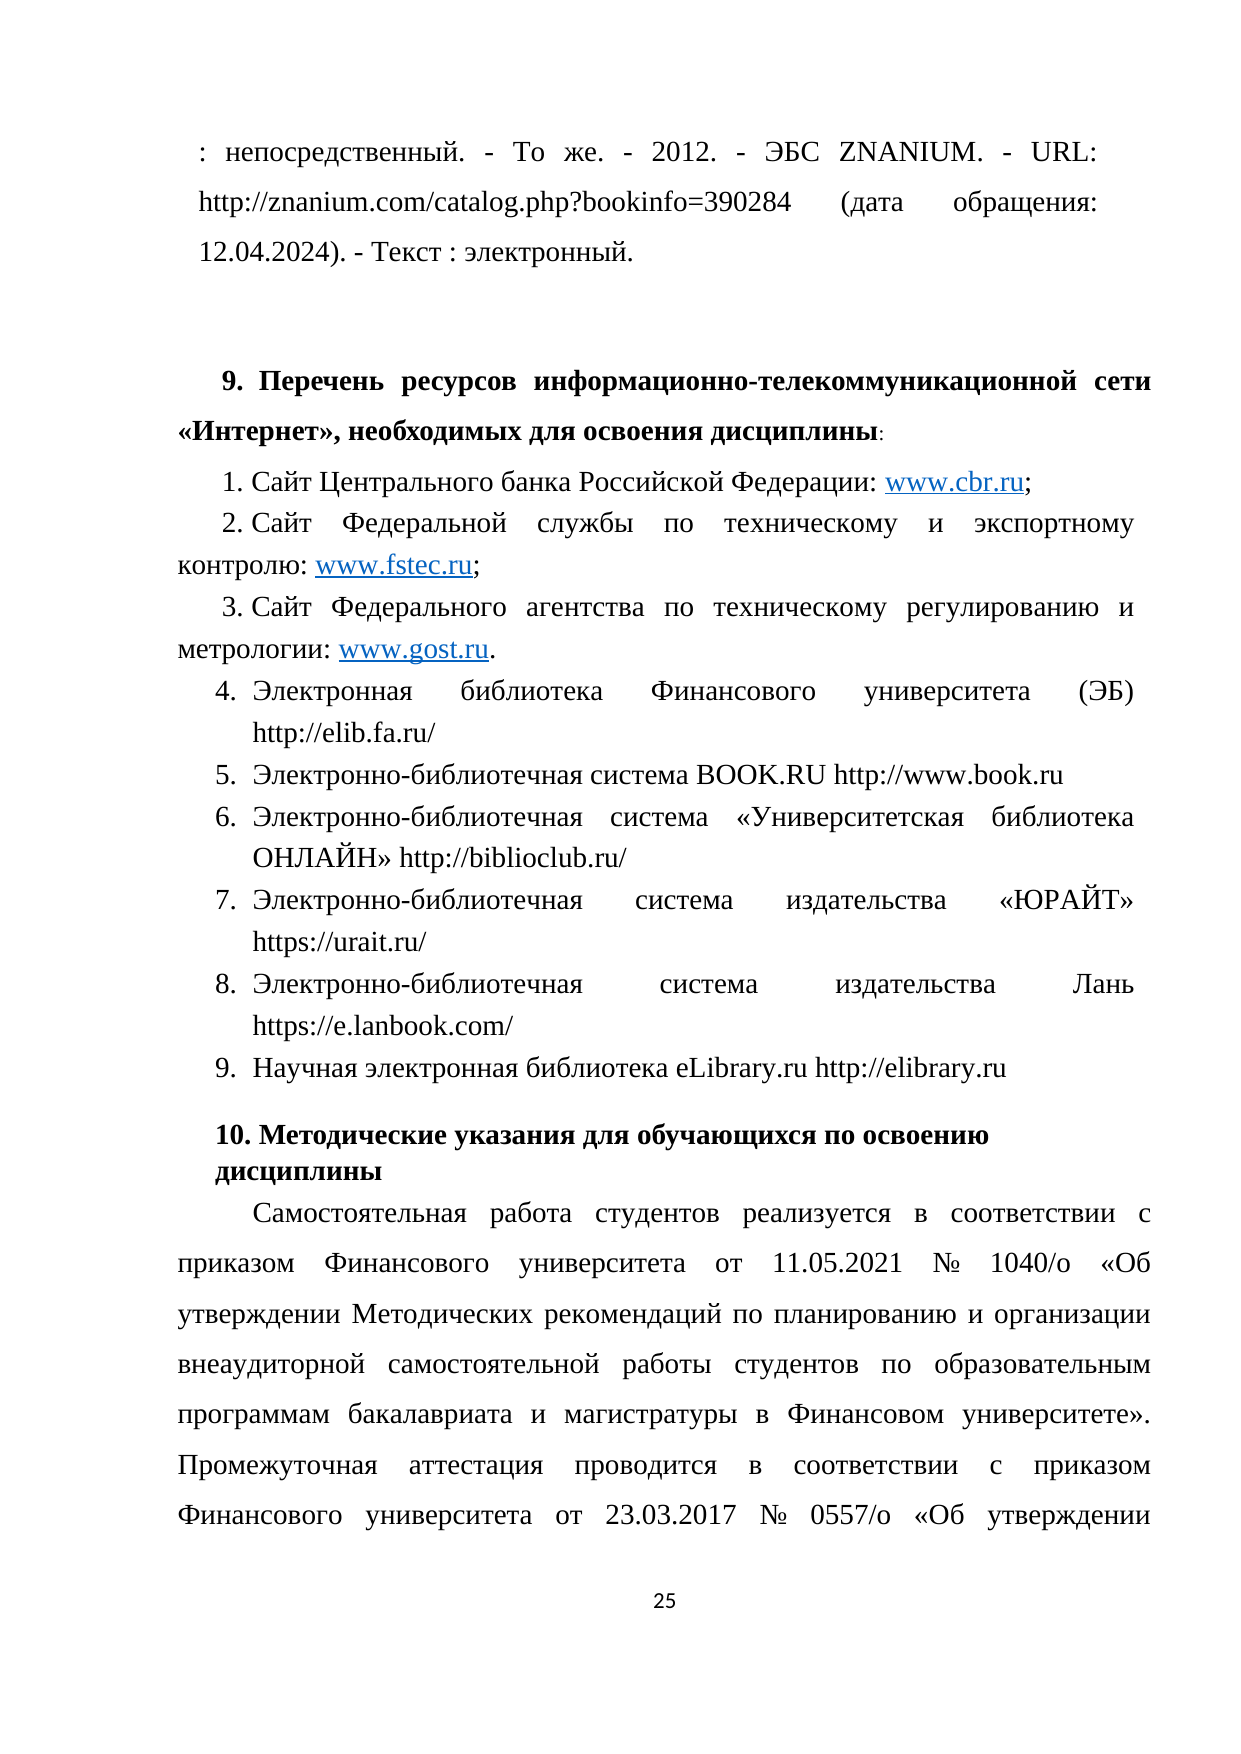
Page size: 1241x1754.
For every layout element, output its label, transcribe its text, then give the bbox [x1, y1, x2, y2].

list Сайт Федеральной службы по техническому и экспортному контролю: www.fstec.ru; [177, 506, 1134, 581]
text 9. Перечень ресурсов информационно-телекоммуникационной сети «Интернет», необходимых для освоения дисциплины: [177, 363, 1152, 447]
list Электронно-библиотечная система BOOK.RU http://www.book.ru [215, 757, 1134, 790]
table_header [195, 118, 1101, 363]
list Электронно-библиотечная система издательства Лань https://e.lanbook.com/ [215, 966, 1134, 1042]
list Электронная библиотека Финансового университета (ЭБ) http://elib.fa.ru/ [215, 673, 1134, 748]
list Сайт Федерального агентства по техническому регулированию и метрологии: www.gost.ru. [177, 589, 1134, 665]
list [177, 1195, 1152, 1531]
subtitle 10. Методические указания для обучающихся по освоению дисциплины [215, 1117, 1152, 1186]
list Электронно-библиотечная система издательства «ЮРАЙТ» https://urait.ru/ [215, 882, 1134, 958]
list Научная электронная библиотека eLibrary.ru http://elibrary.ru [215, 1050, 1134, 1083]
list Электронно-библиотечная система «Университетская библиотека ОНЛАЙН» http://biblioclub.ru/ [215, 799, 1134, 874]
list Сайт Центрального банка Российской Федерации: www.cbr.ru; [177, 464, 1134, 497]
